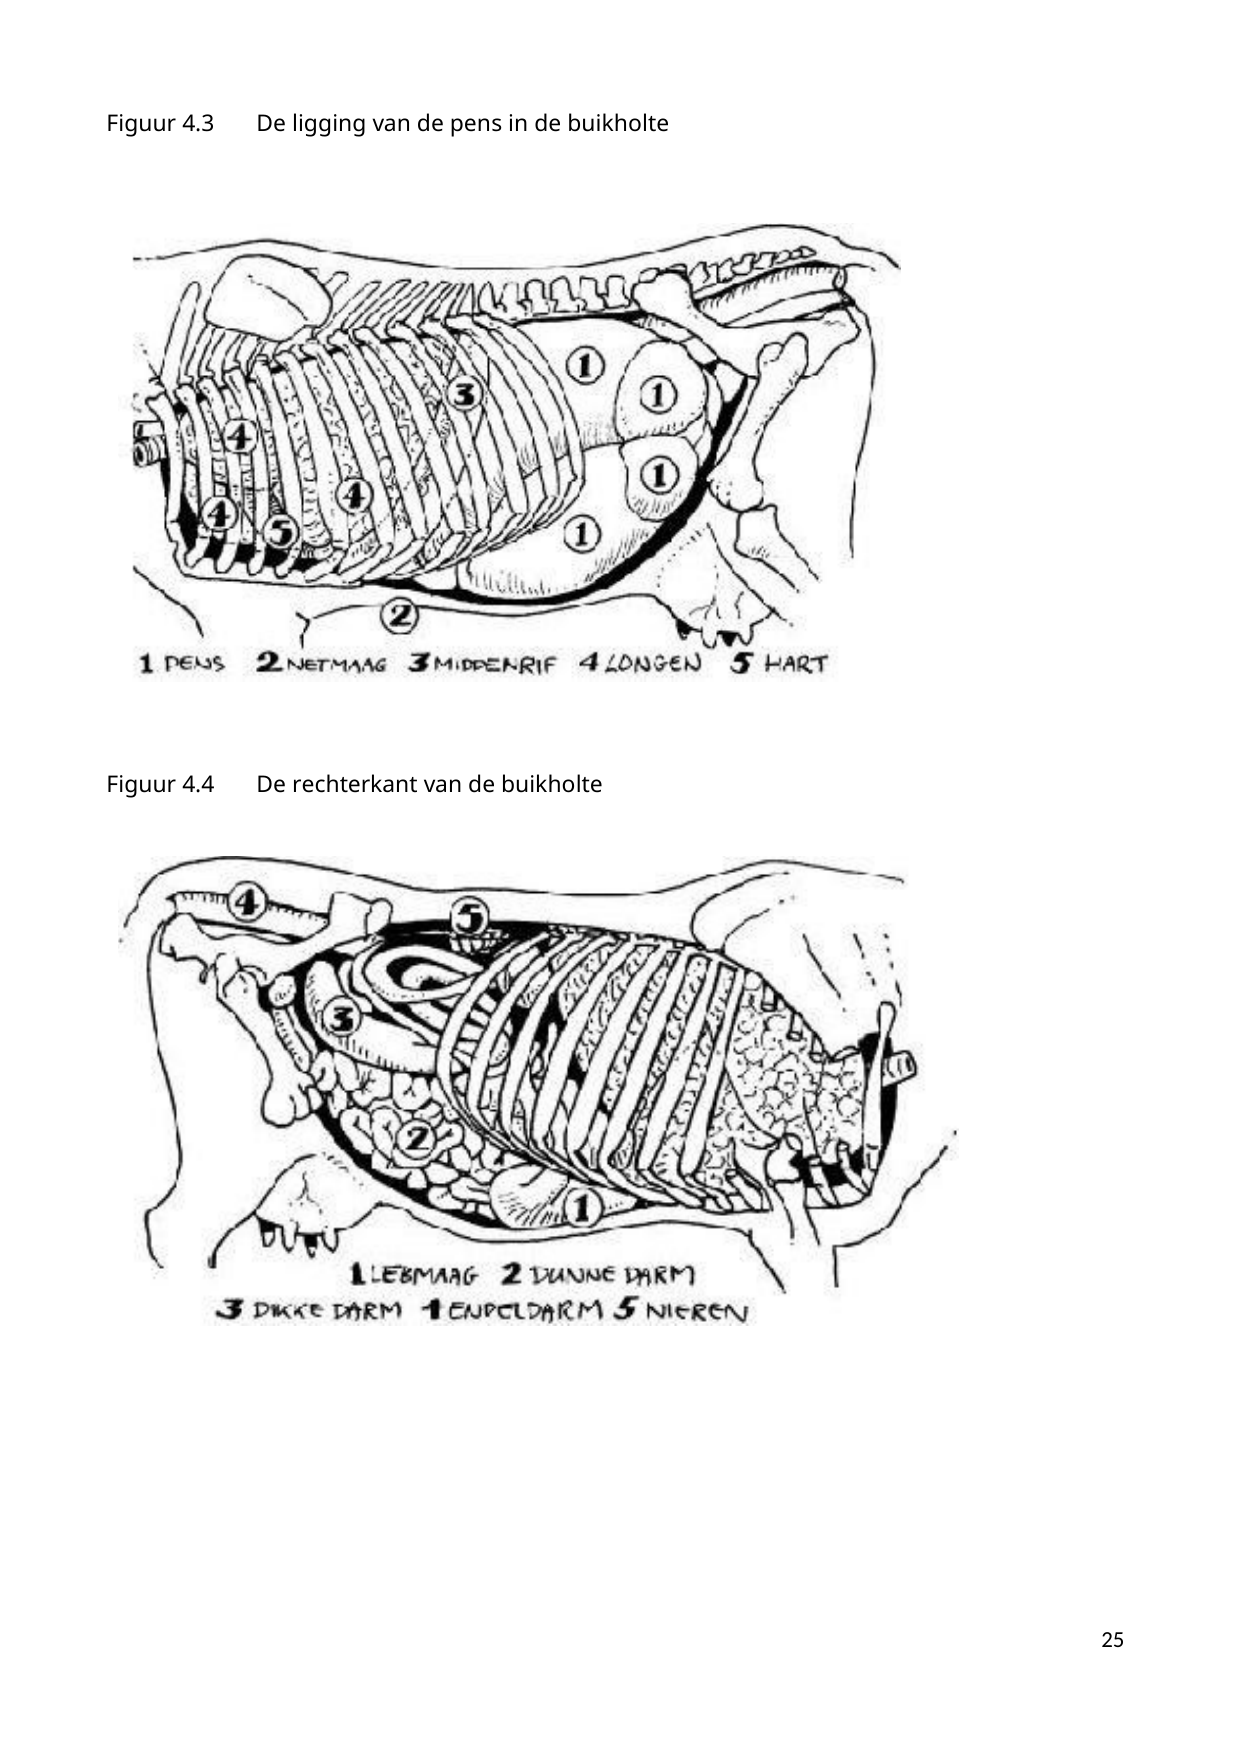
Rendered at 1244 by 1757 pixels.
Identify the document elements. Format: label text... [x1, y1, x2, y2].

text Figuur 4.4 De rechterkant van de buikholte [106, 768, 1152, 799]
text Figuur 4.3 De ligging van de pens in de buikholte [106, 107, 1152, 138]
picture [118, 856, 959, 1326]
picture [118, 223, 901, 682]
